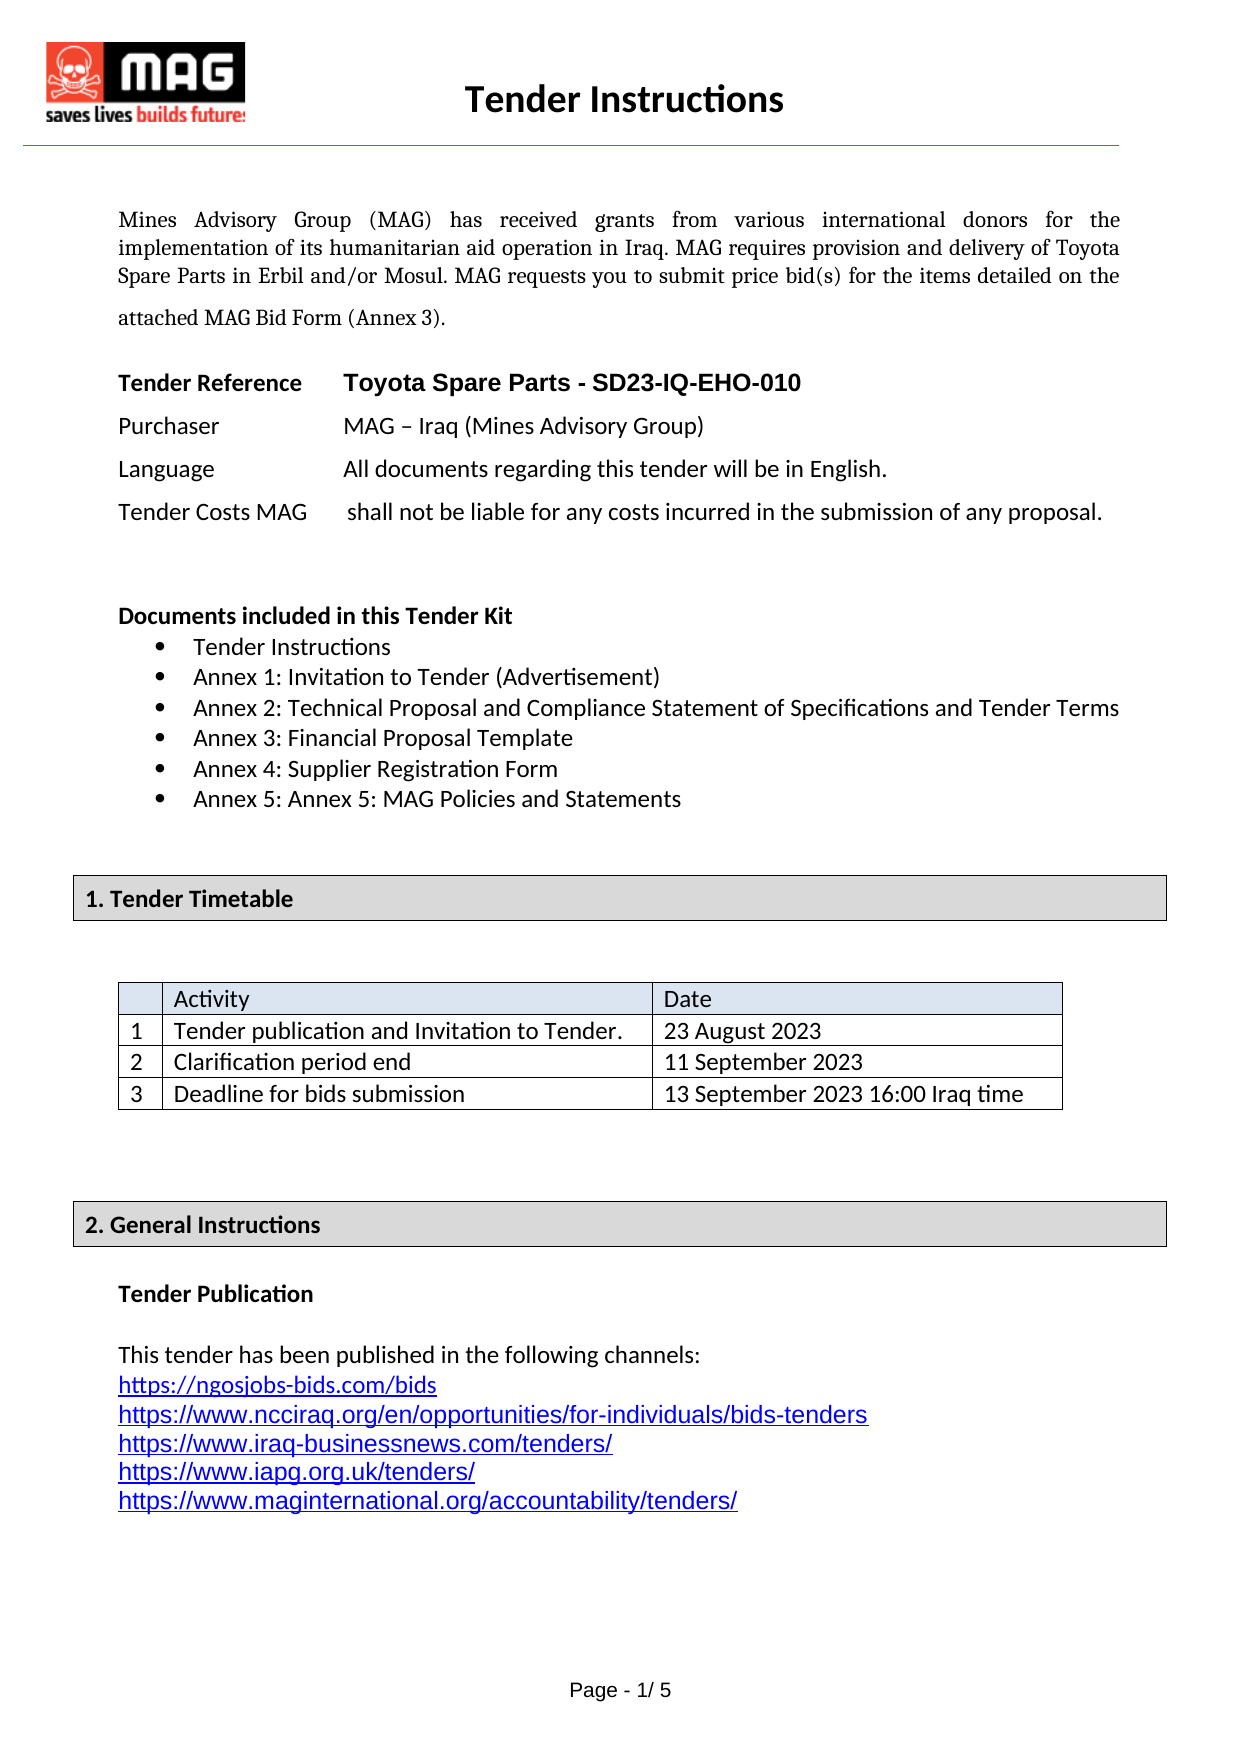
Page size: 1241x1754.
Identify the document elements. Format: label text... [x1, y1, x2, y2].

table_header 2. General Instructions [74, 1202, 1166, 1246]
table_cell Tender publication and Invitation to Tender. [163, 1015, 652, 1045]
text https://www.iapg.org.uk/tenders/ [118, 1457, 1122, 1486]
list Annex 1: Invitation to Tender (Advertisement) [156, 662, 1122, 692]
text https://ngosjobs-bids.com/bids [118, 1369, 1122, 1400]
table_header Activity [163, 983, 652, 1014]
table_cell 3 [119, 1078, 162, 1108]
text Tender Costs MAG shall not be liable for any costs incurred in the submission of any proposal. [118, 496, 1122, 527]
text https://www.ncciraq.org/en/opportunities/for-individuals/bids-tenders [118, 1400, 1122, 1428]
table_cell 2 [119, 1046, 162, 1077]
text This tender has been published in the following channels: [118, 1339, 1122, 1369]
table_cell 11 September 2023 [653, 1046, 1062, 1077]
table_header Date [653, 983, 1062, 1014]
table_cell 13 September 2023 16:00 Iraq time [653, 1078, 1062, 1108]
text Documents included in this Tender Kit [118, 601, 1122, 631]
text Tender Publication [118, 1278, 1122, 1308]
table_cell Deadline for bids submission [163, 1078, 652, 1108]
list Annex 4: Supplier Registration Form [156, 753, 1122, 784]
list Annex 3: Financial Proposal Template [156, 723, 1122, 753]
text https://www.iraq-businessnews.com/tenders/ [118, 1428, 1122, 1457]
text Tender Reference Toyota Spare Parts - SD23-IQ-EHO-010 [118, 367, 1122, 398]
table_cell Clarification period end [163, 1046, 652, 1077]
text Language All documents regarding this tender will be in English. [118, 453, 1122, 484]
list Annex 2: Technical Proposal and Compliance Statement of Specifications and Tender Terms [156, 692, 1122, 723]
table_header 1. Tender Timetable [74, 876, 1166, 920]
subtitle Mines Advisory Group (MAG) has received grants from various international donors for the implementation of its humanitarian aid operation in Iraq. MAG requires provision and delivery of Toyota Spare Parts in Erbil and/or Mosul. MAG requests you to submit price bid(s) for the items detailed on the attached MAG Bid Form (Annex 3). [118, 206, 1122, 334]
text https://www.maginternational.org/accountability/tenders/ [118, 1486, 1122, 1515]
table_cell 1 [119, 1015, 162, 1045]
list Tender Instructions [156, 631, 1122, 662]
table_header [119, 983, 162, 1014]
list Annex 5: Annex 5: MAG Policies and Statements [156, 784, 1122, 814]
text Purchaser MAG – Iraq (Mines Advisory Group) [118, 410, 1122, 441]
table_cell 23 August 2023 [653, 1015, 1062, 1045]
